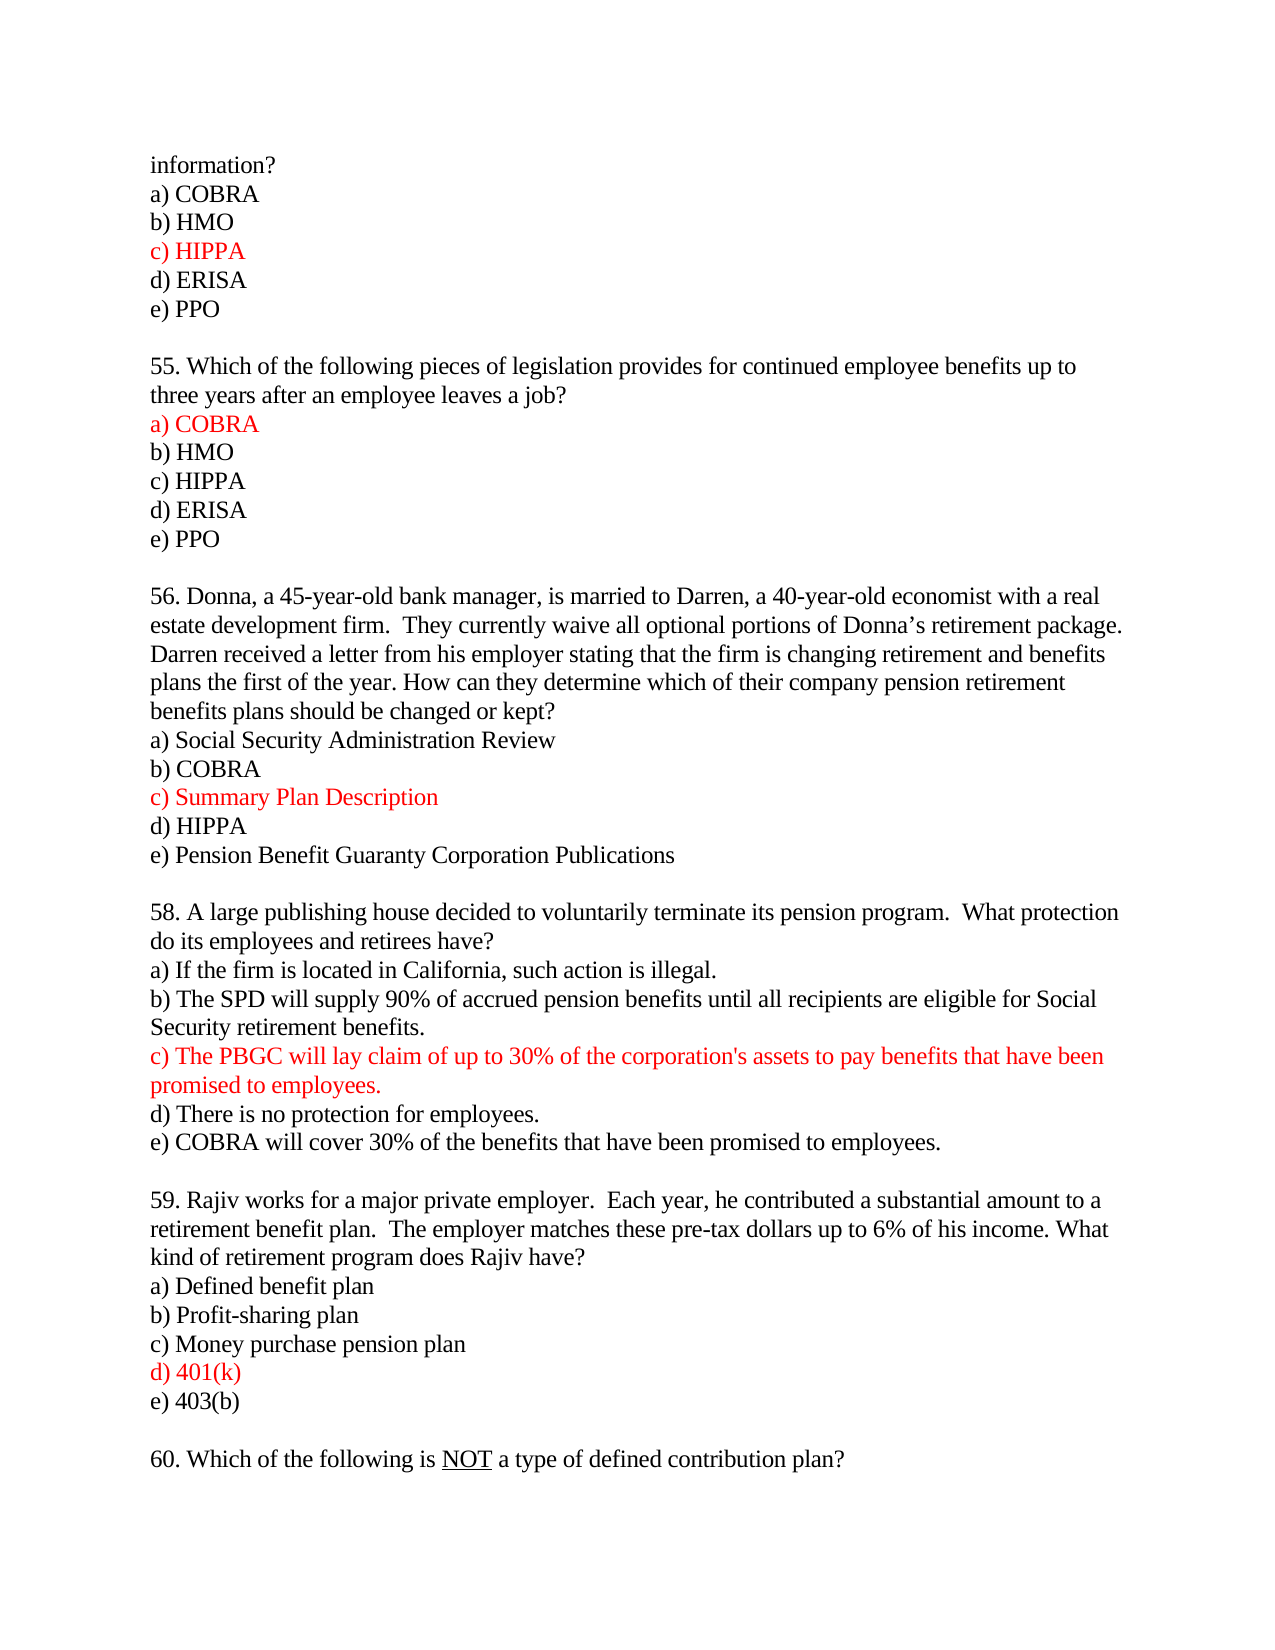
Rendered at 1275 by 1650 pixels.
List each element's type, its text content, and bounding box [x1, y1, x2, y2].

text b) COBRA [150, 754, 1125, 782]
text d) ERISA [150, 495, 1125, 524]
text b) The SPD will supply 90% of accrued pension benefits until all recipients are eligible for Social Security retirement benefits. [150, 984, 1125, 1041]
text e) PPO [150, 524, 1125, 552]
text a) If the firm is located in , such action is illegal. [150, 955, 1125, 984]
text b) HMO [150, 437, 1125, 466]
text c) HIPPA [150, 466, 1125, 495]
text d) There is no protection for employees. [150, 1099, 1125, 1127]
text e) COBRA will cover 30% of the benefits that have been promised to employees. [150, 1127, 1125, 1156]
text d) HIPPA [150, 811, 1125, 840]
text c) HIPPA [150, 236, 1125, 265]
text b) Profit-sharing plan [150, 1300, 1125, 1329]
text e) PPO [150, 294, 1125, 322]
text c) Summary Plan Description [150, 782, 1125, 811]
text c) Money purchase pension plan [150, 1329, 1125, 1357]
text a) COBRA [150, 409, 1125, 437]
text 56. Donna, a 45-year-old bank manager, is married to Darren, a 40-year-old economist with a real estate development firm. They currently waive all optional portions of Donna’s retirement package. Darren received a letter from his employer stating that the firm is changing retirement and benefits plans the first of the year. How can they determine which of their company pension retirement benefits plans should be changed or kept? [150, 581, 1125, 725]
text 58. A large publishing house decided to voluntarily terminate its pension program. What protection do its employees and retirees have? [150, 897, 1125, 955]
text 60. Which of the following is NOT a type of defined contribution plan? [150, 1444, 1125, 1472]
text a) COBRA [150, 179, 1125, 207]
text a) Social Security Administration Review [150, 725, 1125, 754]
text a) Defined benefit plan [150, 1271, 1125, 1300]
text d) 401(k) [150, 1357, 1125, 1386]
text e) Pension Benefit Guaranty Corporation Publications [150, 840, 1125, 869]
text c) The PBGC will lay claim of up to 30% of the corporation's assets to pay benefits that have been promised to employees. [150, 1041, 1125, 1099]
text e) 403(b) [150, 1386, 1125, 1415]
text 55. Which of the following pieces of legislation provides for continued employee benefits up to three years after an employee leaves a job? [150, 351, 1125, 409]
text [150, 150, 1125, 179]
text 59. Rajiv works for a major private employer. Each year, he contributed a substantial amount to a retirement benefit plan. The employer matches these pre-tax dollars up to 6% of his income. What kind of retirement program does Rajiv have? [150, 1185, 1125, 1271]
text b) HMO [150, 207, 1125, 236]
text d) ERISA [150, 265, 1125, 294]
